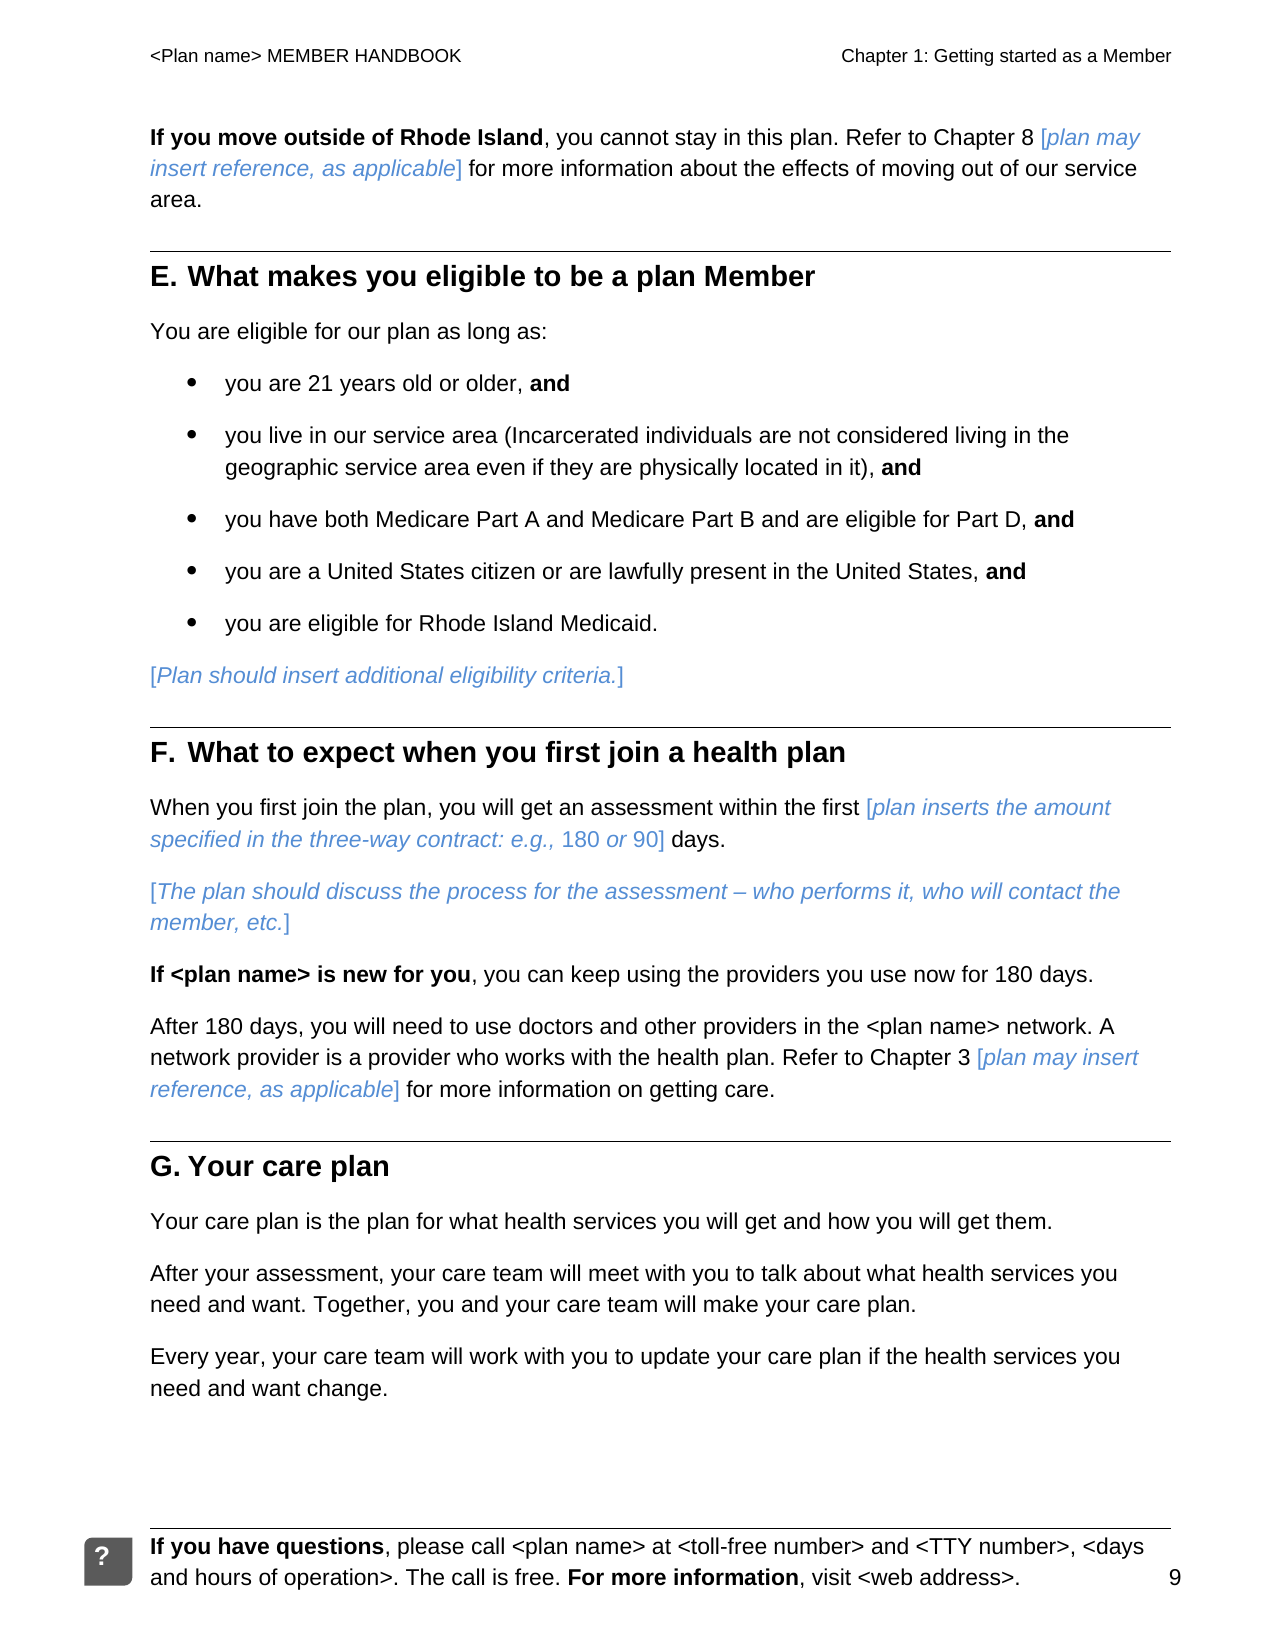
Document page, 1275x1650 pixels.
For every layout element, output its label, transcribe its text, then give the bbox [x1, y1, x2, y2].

text After 180 days, you will need to use doctors and other providers in the <plan name> network. A network provider is a provider who works with the health plan. Refer to Chapter 3 [plan may insert reference, as applicable] for more information on getting care. [150, 1009, 1171, 1103]
text Your care plan is the plan for what health services you will get and how you will get them. [150, 1204, 1171, 1236]
text [Plan should insert additional eligibility criteria.] [150, 658, 1171, 690]
list you are 21 years old or older, and [187, 367, 1096, 398]
text When you first join the plan, you will get an assessment within the first [plan inserts the amount specified in the three-way contract: e.g., 180 or 90] days. [150, 791, 1171, 853]
text You are eligible for our plan as long as: [150, 315, 1171, 346]
subtitle Your care plan [150, 1142, 1171, 1183]
subtitle What makes you eligible to be a plan Member [150, 252, 1171, 294]
text After your assessment, your care team will meet with you to talk about what health services you need and want. Together, you and your care team will make your care plan. [150, 1256, 1171, 1319]
list you are eligible for Rhode Island Medicaid. [187, 606, 1096, 638]
text If <plan name> is new for you, you can keep using the providers you use now for 180 days. [150, 957, 1171, 989]
text If you move outside of Rhode Island, you cannot stay in this plan. Refer to Chapter 8 [plan may insert reference, as applicable] for more information about the effects of moving out of our service area. [150, 120, 1171, 214]
text [The plan should discuss the process for the assessment – who performs it, who will contact the member, etc.] [150, 874, 1171, 937]
subtitle What to expect when you first join a health plan [150, 728, 1171, 770]
list you live in our service area (Incarcerated individuals are not considered living in the geographic service area even if they are physically located in it), and [187, 419, 1096, 481]
text Every year, your care team will work with you to update your care plan if the health services you need and want change. [150, 1340, 1171, 1402]
list you are a United States citizen or are lawfully present in the United States, and [187, 554, 1096, 586]
list you have both Medicare Part A and Medicare Part B and are eligible for Part D, and [187, 502, 1096, 533]
